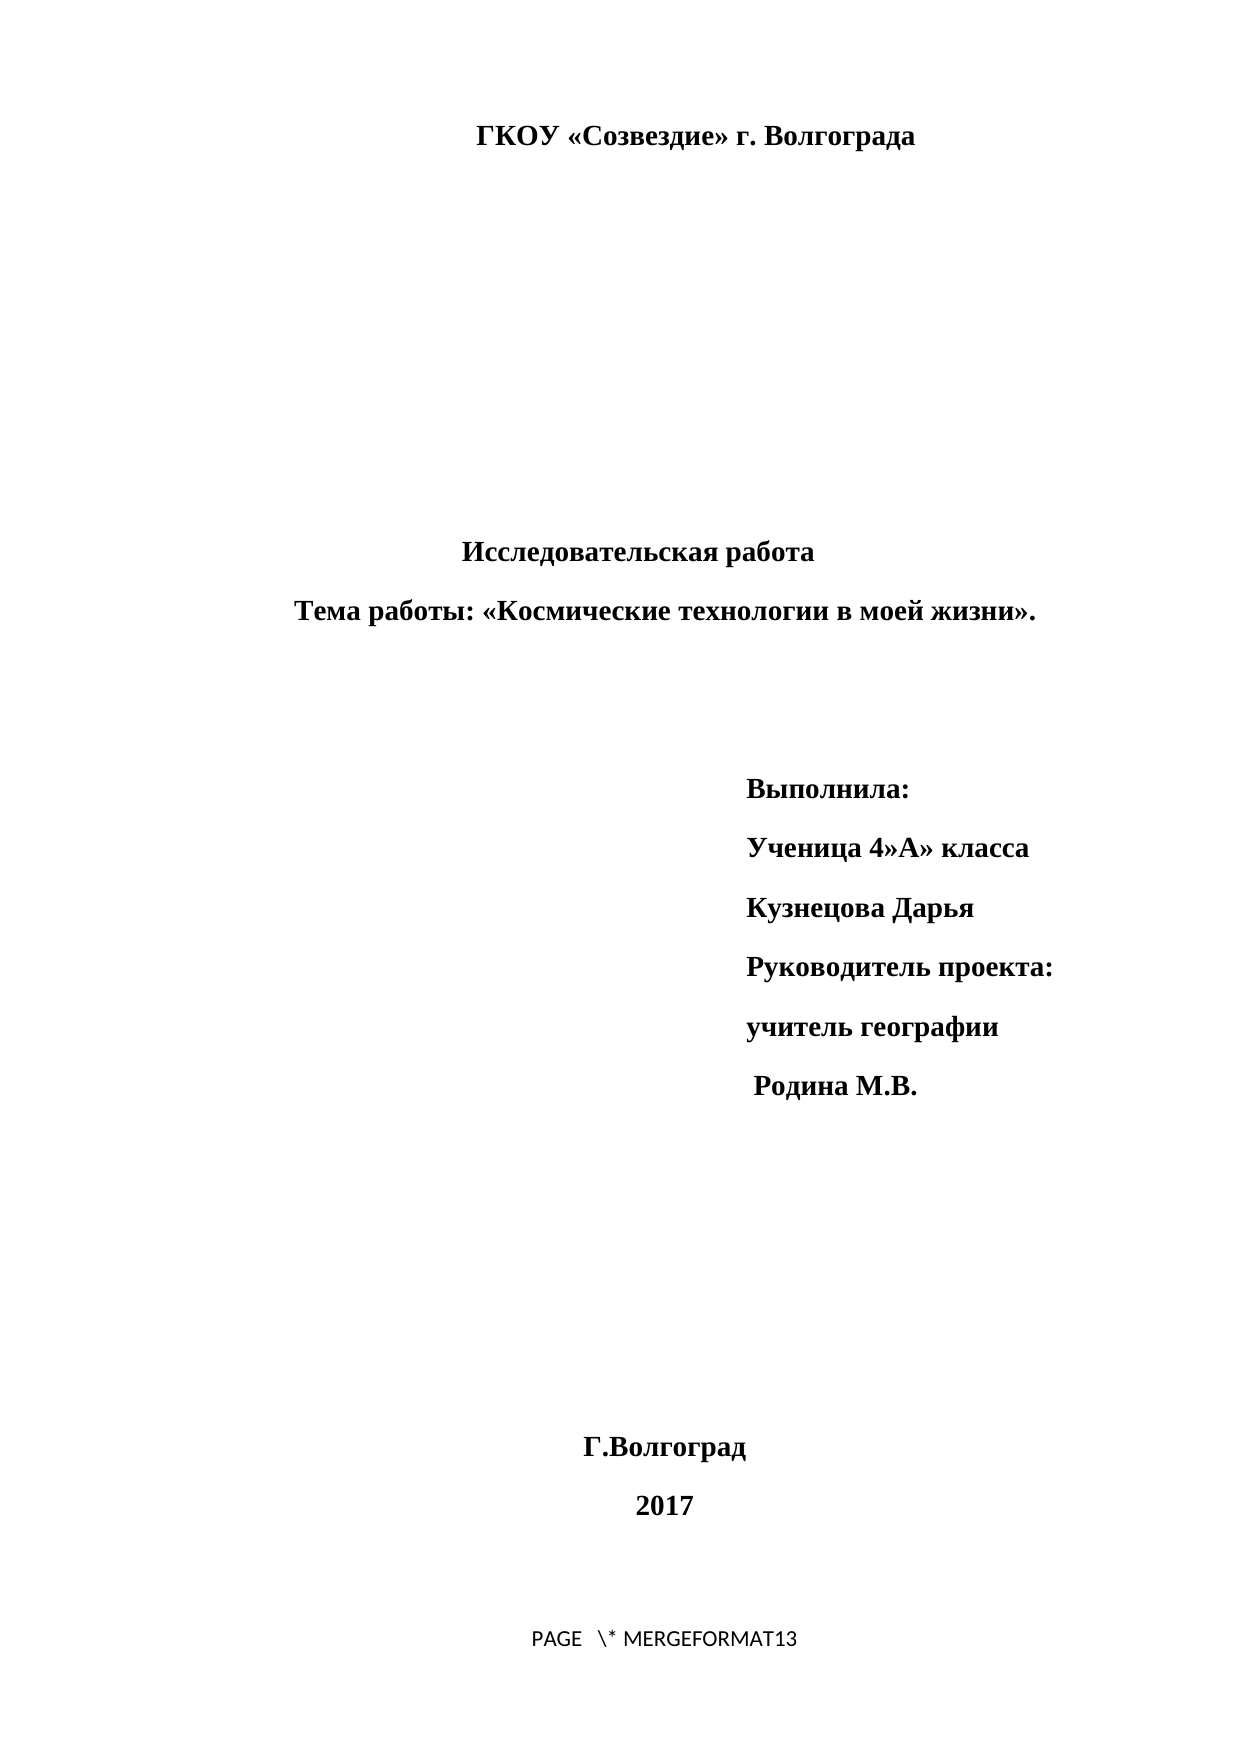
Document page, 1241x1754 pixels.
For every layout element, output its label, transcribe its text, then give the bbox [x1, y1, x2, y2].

text Кузнецова Дарья [177, 890, 1152, 923]
text учитель географии [177, 1009, 1152, 1042]
text Г.Волгоград [177, 1429, 1152, 1463]
text Тема работы: «Космические технологии в моей жизни». [177, 593, 1152, 627]
text Руководитель проекта: [177, 949, 1152, 983]
text ГКОУ «Созвездие» г. Волгограда [177, 118, 1152, 152]
text Выполнила: [177, 771, 1152, 805]
text 2017 [177, 1488, 1152, 1522]
text Ученица 4»А» класса [177, 831, 1152, 864]
text Родина М.В. [177, 1068, 1152, 1102]
text Исследовательская работа [177, 534, 1152, 567]
